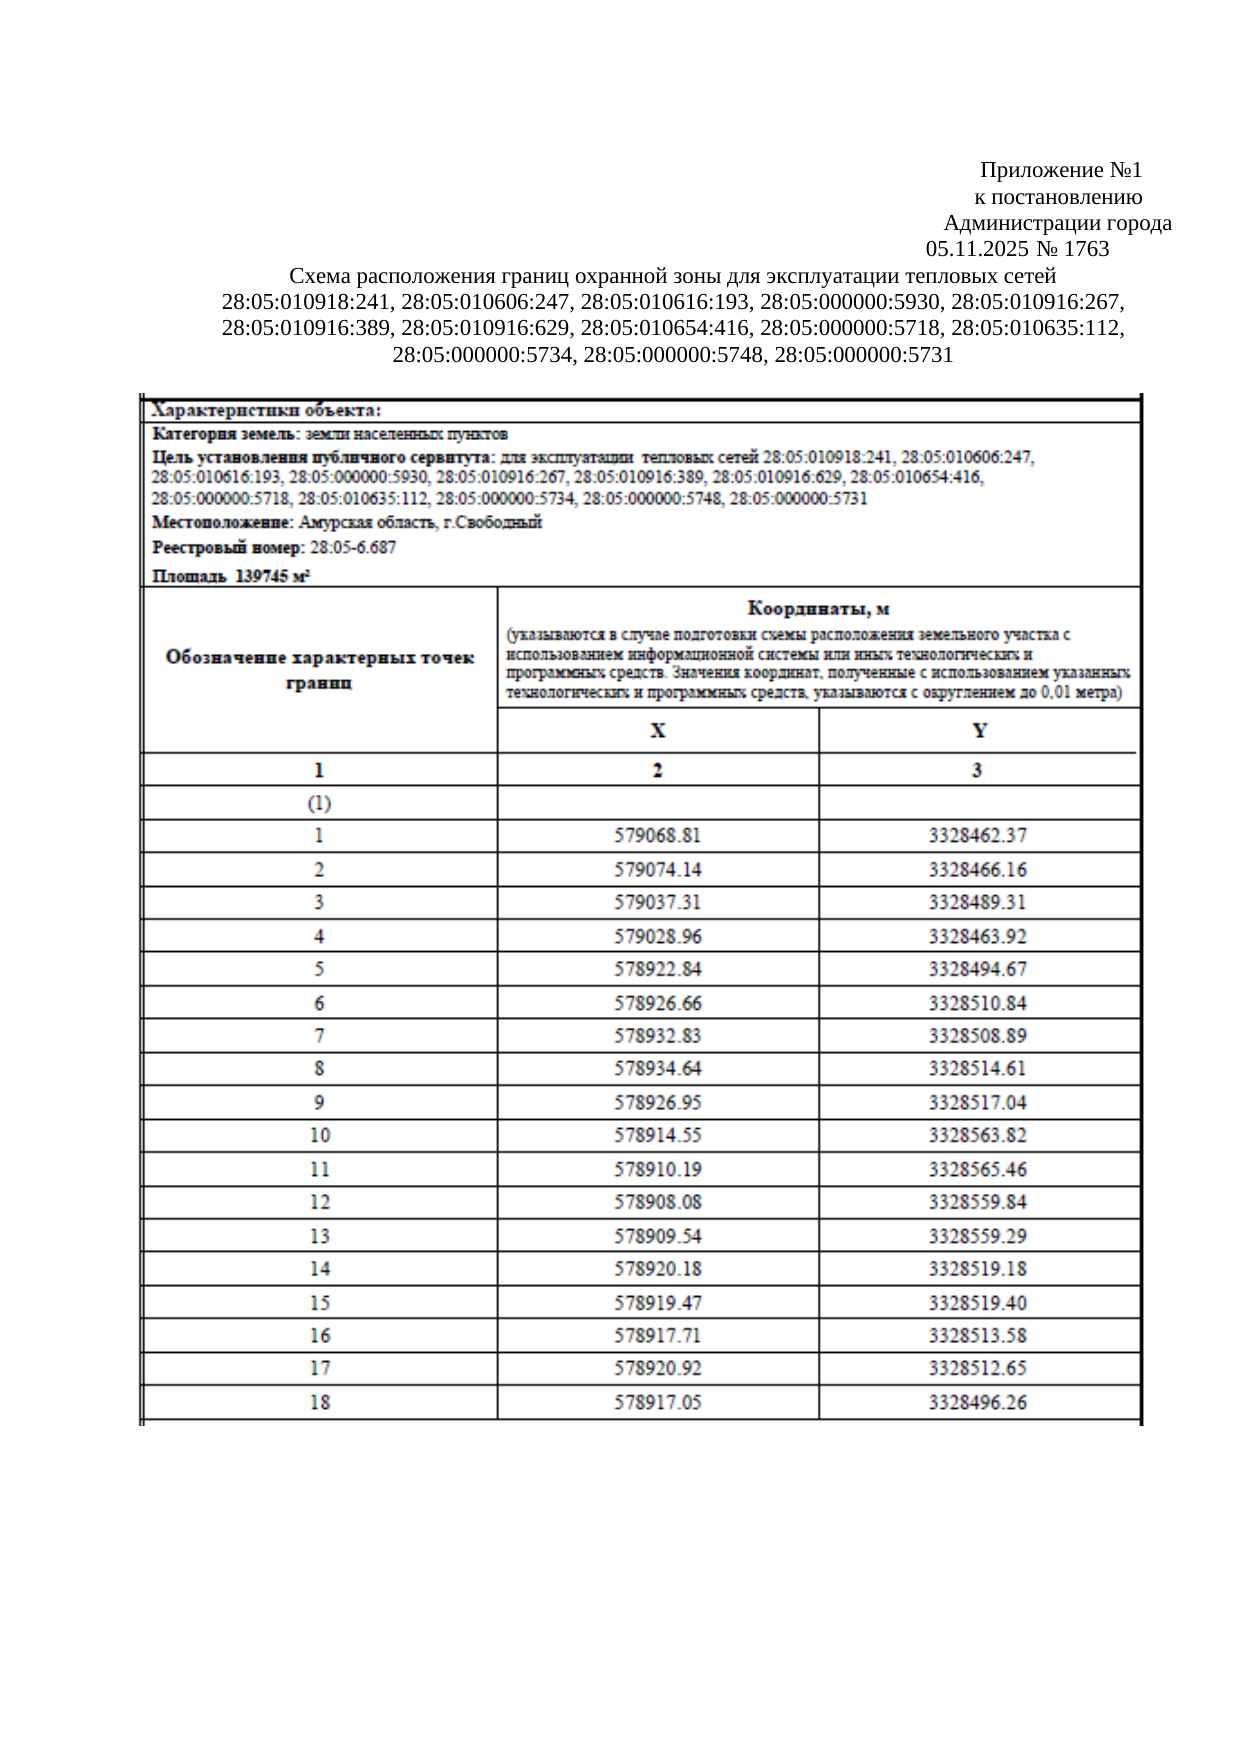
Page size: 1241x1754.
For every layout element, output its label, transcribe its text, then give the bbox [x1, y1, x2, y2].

text к постановлению [165, 183, 1143, 209]
text Схема расположения границ охранной зоны для эксплуатации тепловых сетей [165, 262, 1181, 288]
text 28:05:000000:5734, 28:05:000000:5748, 28:05:000000:5731 [165, 341, 1181, 367]
text 28:05:010916:389, 28:05:010916:629, 28:05:010654:416, 28:05:000000:5718, 28:05:010635:112, [165, 314, 1181, 341]
text 28:05:010918:241, 28:05:010606:247, 28:05:010616:193, 28:05:000000:5930, 28:05:010916:267, [165, 288, 1181, 314]
text 05.11.2025 № 1763 [165, 235, 1181, 262]
text Приложение №1 [165, 156, 1143, 183]
picture [136, 393, 1151, 1426]
text Администрации города [165, 209, 1172, 235]
